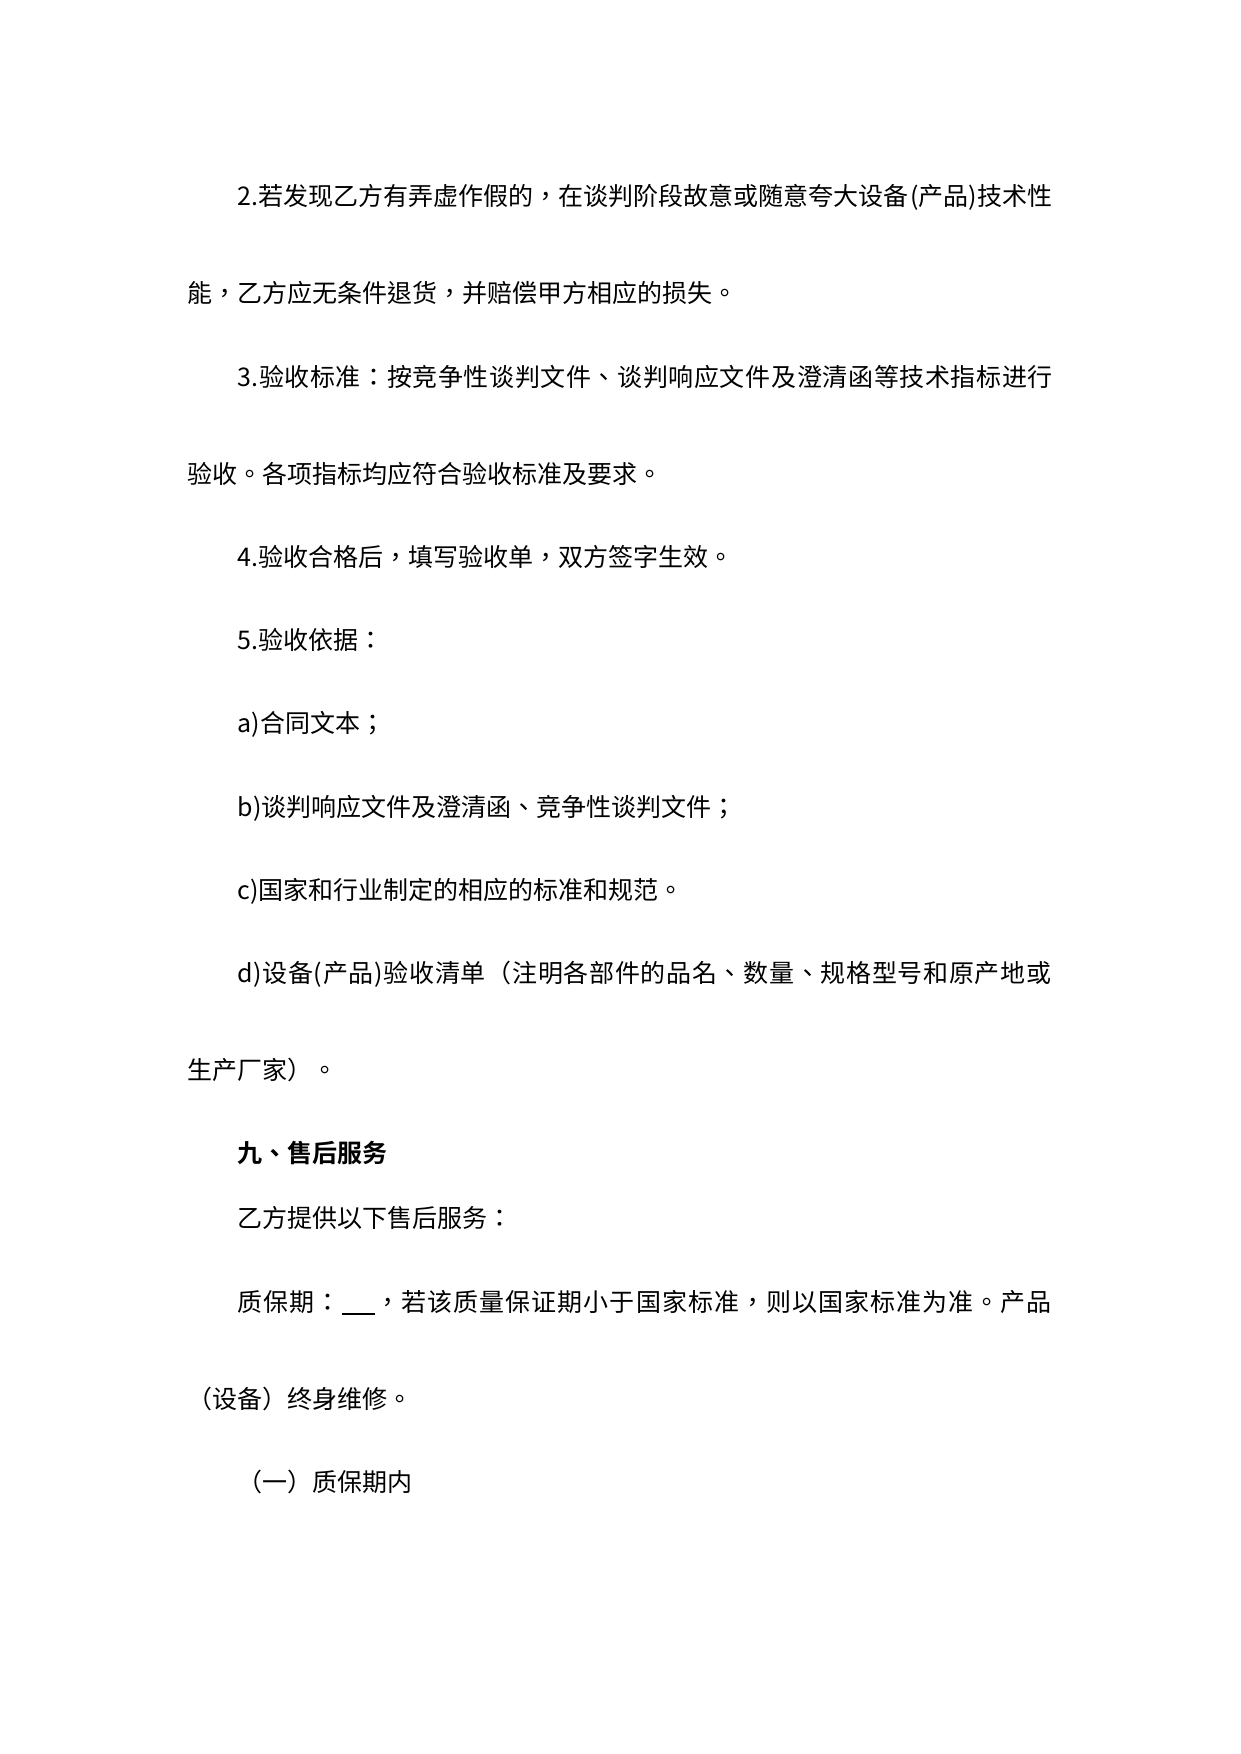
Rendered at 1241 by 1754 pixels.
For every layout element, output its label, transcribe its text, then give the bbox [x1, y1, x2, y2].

list c)国家和行业制定的相应的标准和规范。 [187, 856, 1053, 921]
text 质保期： ，若该质量保证期小于国家标准，则以国家标准为准。产品（设备）终身维修。 [187, 1268, 1053, 1430]
list 4.验收合格后，填写验收单，双方签字生效。 [187, 523, 1053, 588]
list a)合同文本； [187, 689, 1053, 754]
list 2.若发现乙方有弄虚作假的，在谈判阶段故意或随意夸大设备(产品)技术性能，乙方应无条件退货，并赔偿甲方相应的损失。 [187, 162, 1053, 324]
text 九、售后服务 [187, 1119, 1053, 1184]
list 3.验收标准：按竞争性谈判文件、谈判响应文件及澄清函等技术指标进行验收。各项指标均应符合验收标准及要求。 [187, 343, 1053, 505]
list 5.验收依据： [187, 606, 1053, 671]
text （一）质保期内 [187, 1448, 1053, 1513]
list d)设备(产品)验收清单（注明各部件的品名、数量、规格型号和原产地或生产厂家）。 [187, 939, 1053, 1101]
text 乙方提供以下售后服务： [187, 1184, 1053, 1249]
list b)谈判响应文件及澄清函、竞争性谈判文件； [187, 773, 1053, 838]
